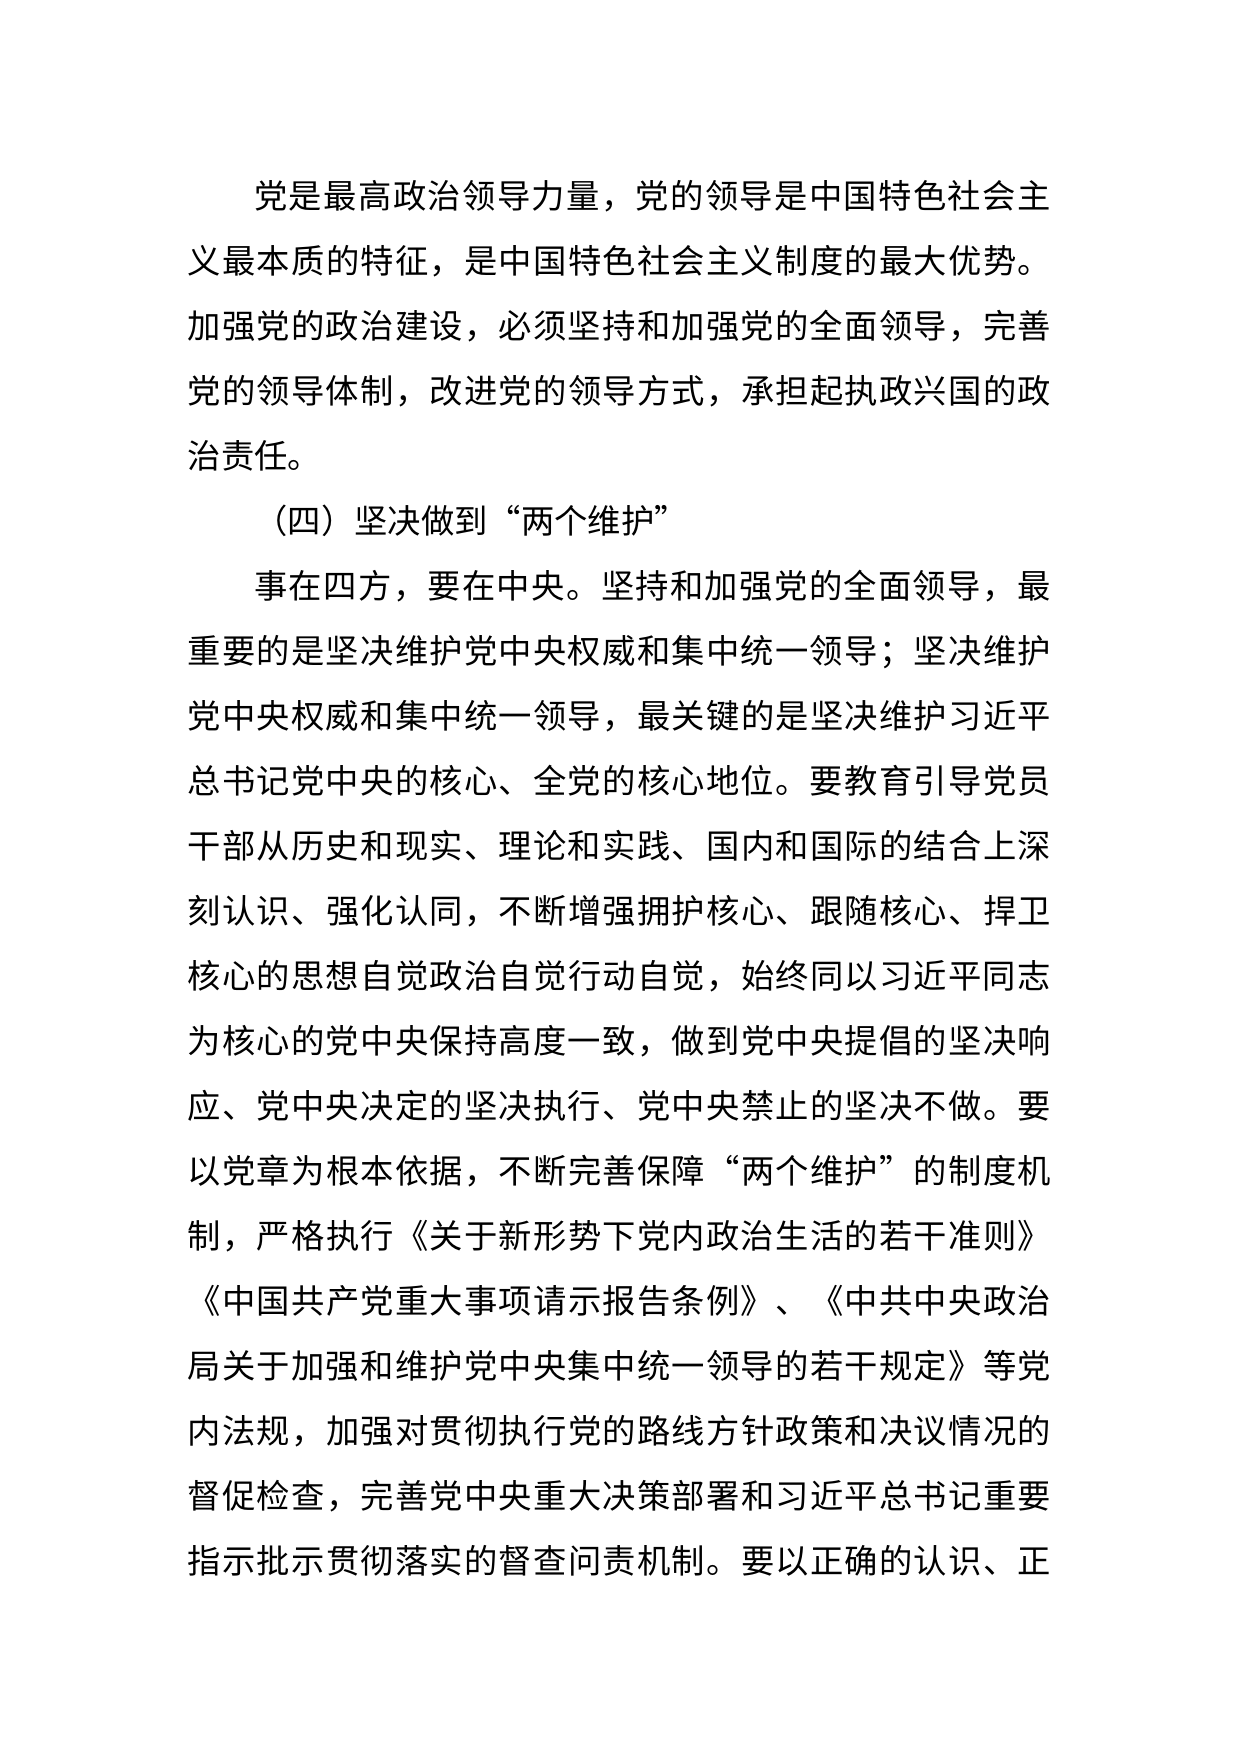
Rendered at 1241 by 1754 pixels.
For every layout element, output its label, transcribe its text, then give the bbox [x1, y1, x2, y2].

text （四）坚决做到“两个维护” [187, 487, 1053, 552]
text 党是最高政治领导力量，党的领导是中国特色社会主义最本质的特征，是中国特色社会主义制度的最大优势。加强党的政治建设，必须坚持和加强党的全面领导，完善党的领导体制，改进党的领导方式，承担起执政兴国的政治责任。 [187, 162, 1053, 487]
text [187, 552, 1053, 1592]
